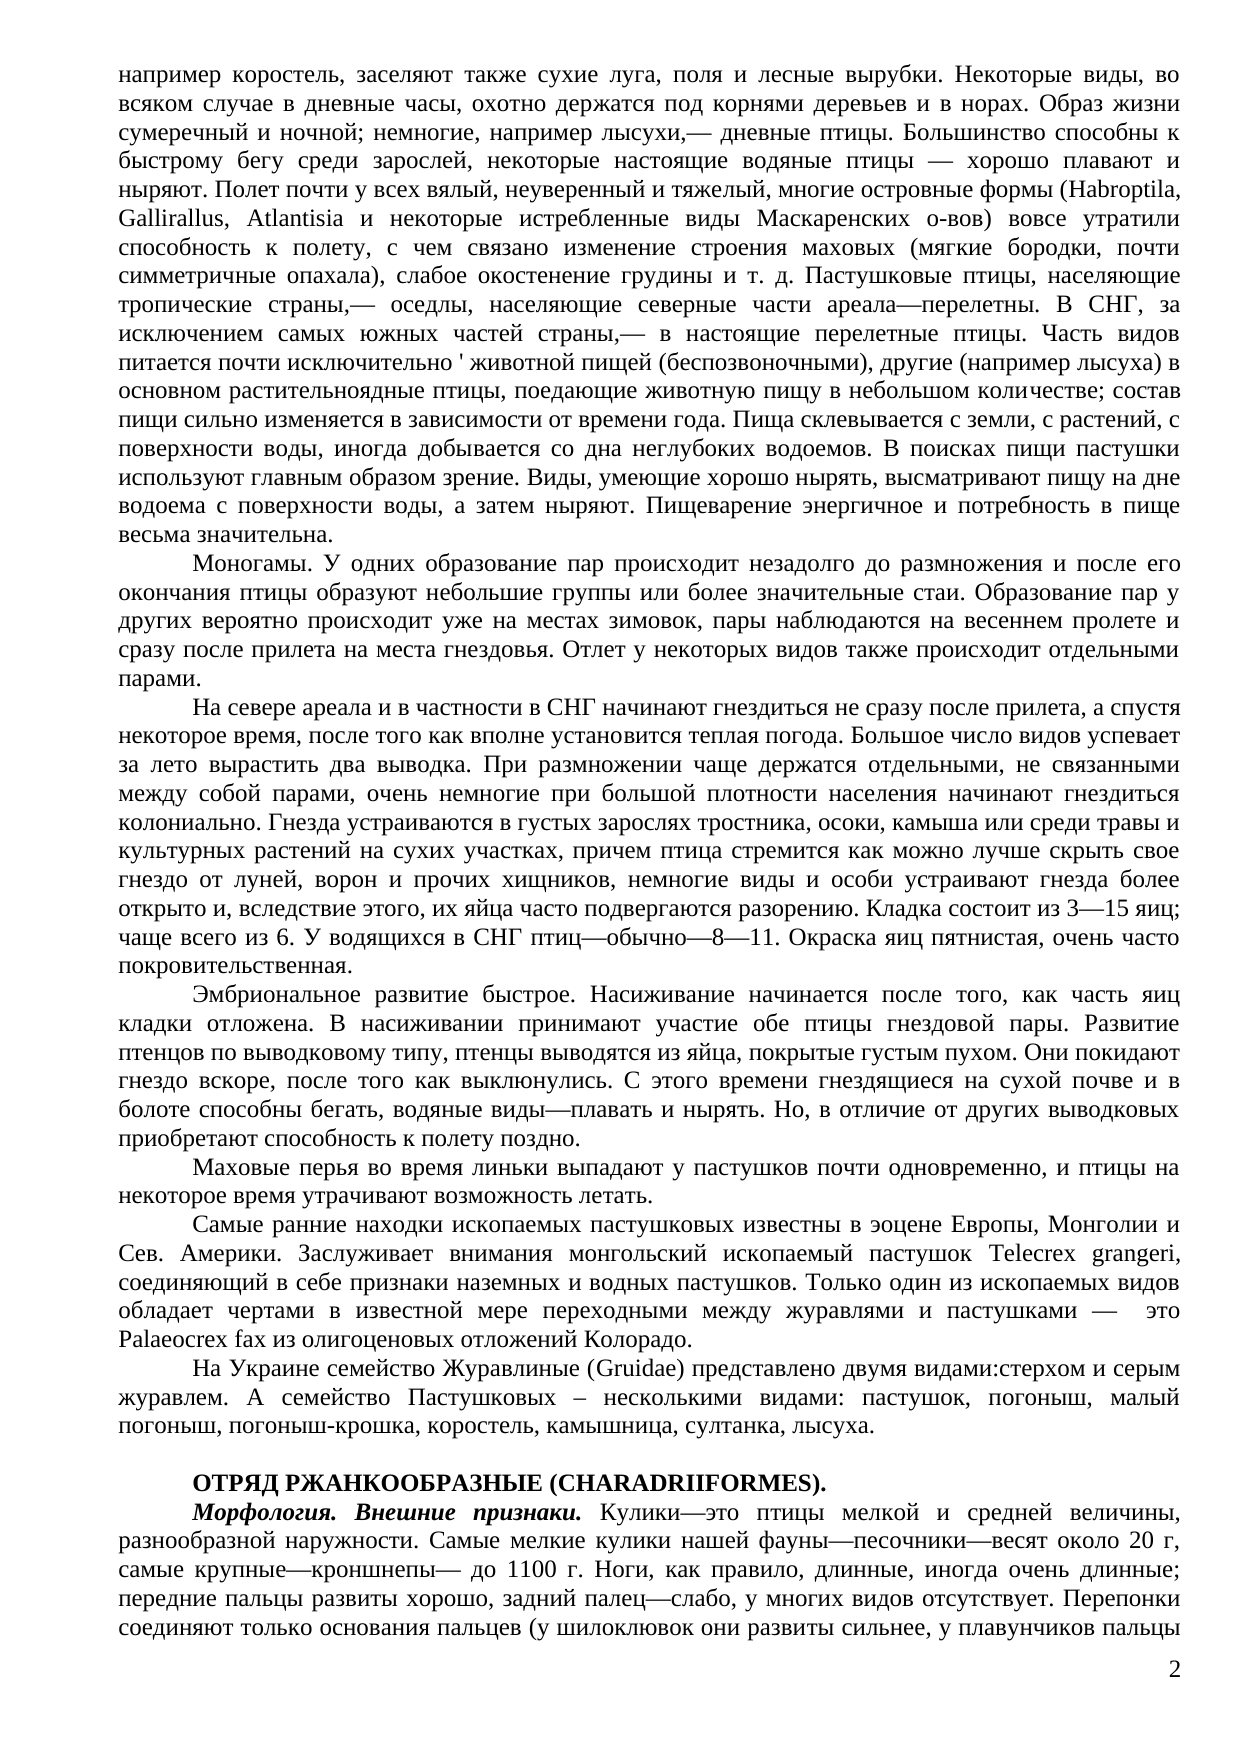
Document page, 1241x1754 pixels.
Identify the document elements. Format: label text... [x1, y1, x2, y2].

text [118, 1497, 1181, 1640]
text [118, 59, 1181, 548]
text Эмбриональное развитие быстрое. Насиживание начинается после того, как часть яиц кладки отложена. В насиживании принимают участие обе птицы гнездовой пары. Развитие птенцов по выводковому типу, птенцы выводятся из яйца, покрытые густым пухом. Они покидают гнездо вскоре, после того как выклюнулись. С этого времени гнездящиеся на сухой почве и в болоте способны бегать, водяные виды—плавать и нырять. Но, в отличие от других выводковых приобретают способность к полету поздно. [118, 979, 1181, 1152]
text Моногамы. У одних образование пар происходит незадолго до размножения и после его окончания птицы образуют небольшие группы или более значительные стаи. Образование пар у других вероятно происходит уже на местах зимовок, пары наблюдаются на весеннем пролете и сразу после прилета на места гнездовья. Отлет у некоторых видов также происходит отдельными парами. [118, 548, 1181, 692]
text Маховые перья во время линьки выпадают у пастушков почти одновременно, и птицы на некоторое время утрачивают возможность летать. [118, 1152, 1181, 1209]
text Самые ранние находки ископаемых пастушковых известны в эоцене Европы, Монголии и Сев. Америки. Заслуживает внимания монгольский ископаемый пастушок Telecrex grangeri, соединяющий в себе признаки наземных и водных пастушков. Только один из ископаемых видов обладает чертами в известной мере переходными между журавлями и пастушками — это Palaeocrex fax из олигоценовых отложений Колорадо. [118, 1209, 1181, 1353]
text На Украине семейство Журавлиные (Gruidae) представлено двумя видами:стерхом и серым журавлем. А семейство Пастушковых – несколькими видами: пастушок, погоныш, малый погоныш, погоныш-крошка, коростель, камышница, султанка, лысуха. [118, 1353, 1181, 1439]
text На севере ареала и в частности в СНГ начинают гнездиться не сразу после прилета, а спустя некоторое время, после того как вполне установится теплая погода. Большое число видов успевает за лето вырастить два выводка. При размножении чаще держатся отдельными, не связанными между собой парами, очень немногие при большой плотности населения начинают гнездиться колониально. Гнезда устраиваются в густых зарослях тростника, осоки, камыша или среди травы и культурных растений на сухих участках, причем птица стремится как можно лучше скрыть свое гнездо от луней, ворон и прочих хищников, немногие виды и особи устраивают гнезда более открыто и, вследствие этого, их яйца часто подвергаются разорению. Кладка состоит из 3—15 яиц; чаще всего из 6. У водящихся в СНГ птиц—обычно—8—11. Окраска яиц пятнистая, очень часто покровительственная. [118, 692, 1181, 979]
subtitle ОТРЯД РЖАНКООБРАЗНЫЕ (CHARADRIIFORMES). [118, 1468, 1181, 1497]
